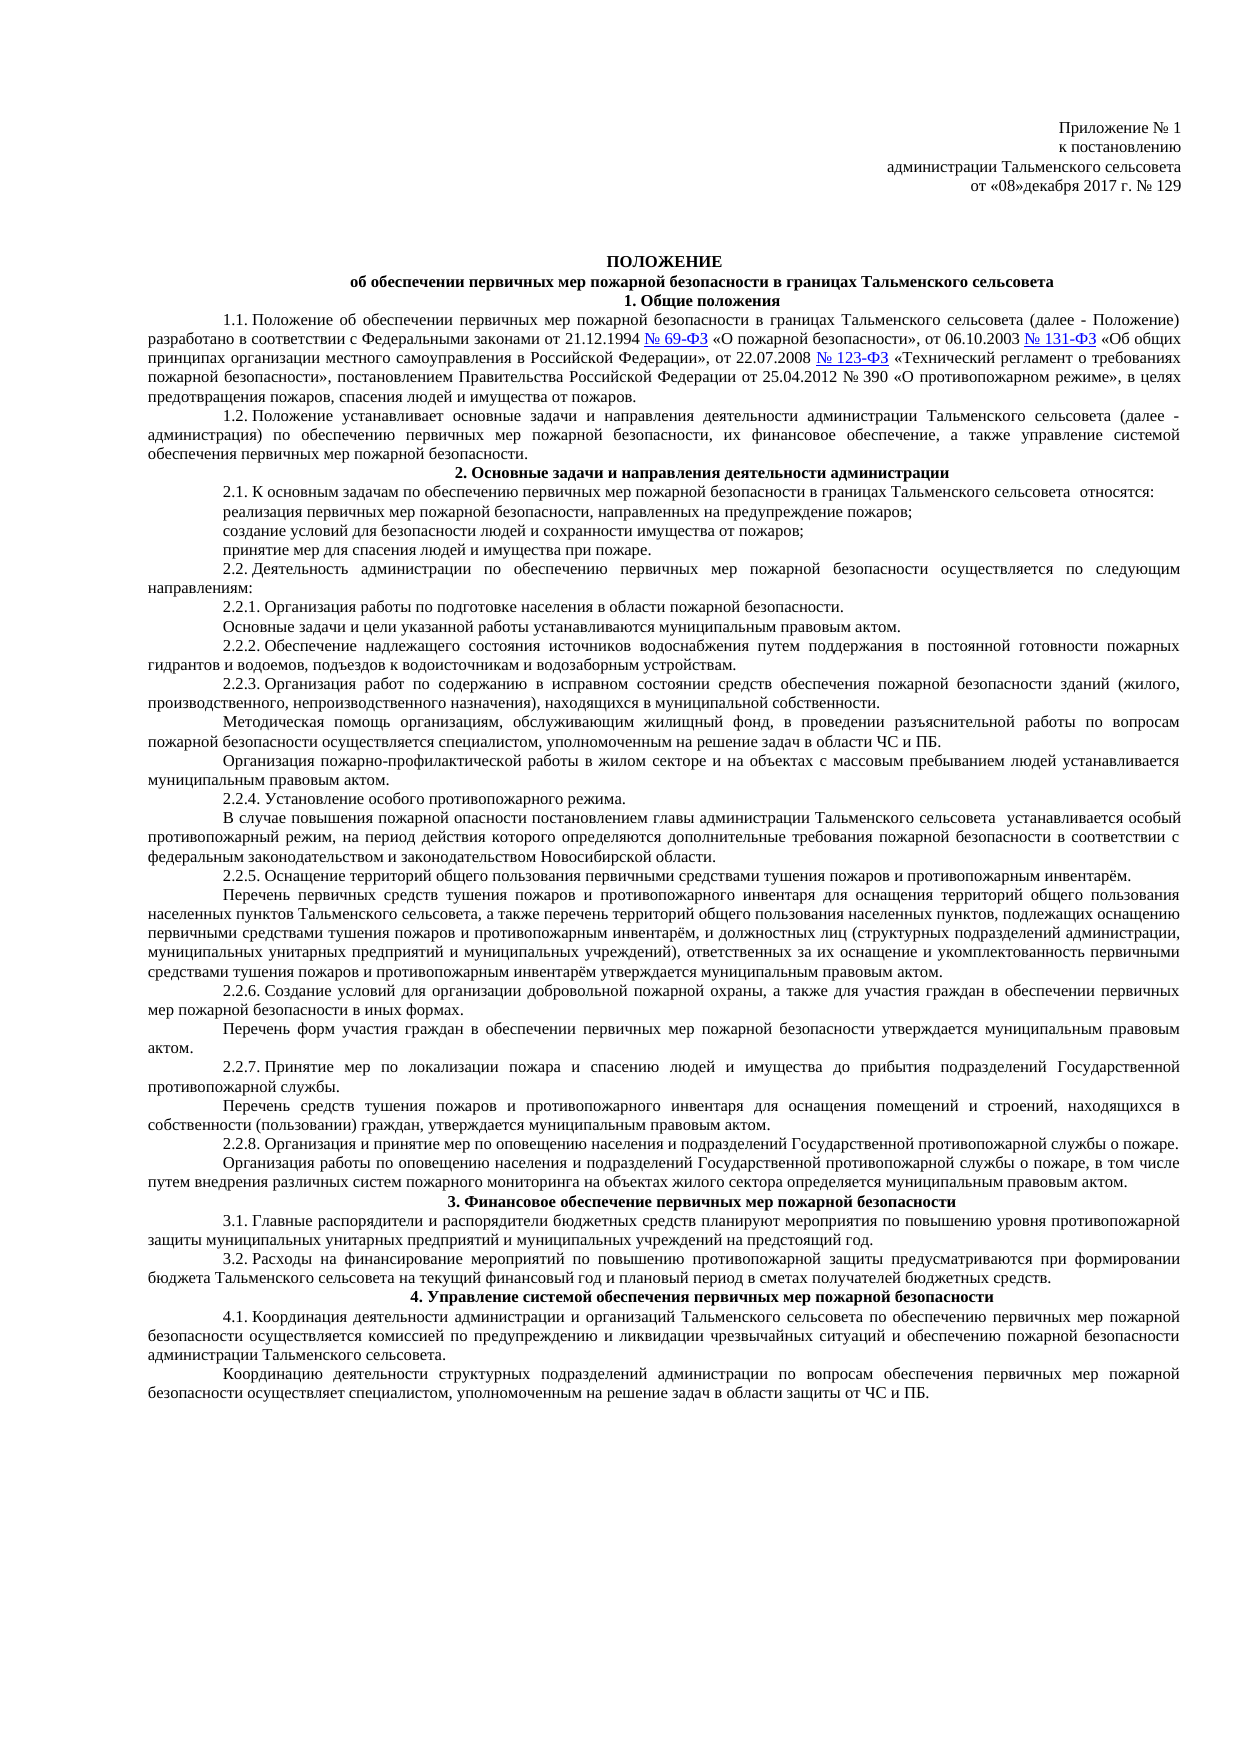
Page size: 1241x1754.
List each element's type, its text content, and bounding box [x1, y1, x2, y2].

text 2.2.2. Обеспечение надлежащего состояния источников водоснабжения путем поддержания в постоянной готовности пожарных гидрантов и водоемов, подъездов к водоисточникам и водозаборным устройствам. [148, 636, 1181, 674]
text Перечень средств тушения пожаров и противопожарного инвентаря для оснащения помещений и строений, находящихся в собственности (пользовании) граждан, утверждается муниципальным правовым актом. [148, 1096, 1181, 1134]
text 2.2. Деятельность администрации по обеспечению первичных мер пожарной безопасности осуществляется по следующим направлениям: [148, 559, 1181, 597]
text Организация работы по оповещению населения и подразделений Государственной противопожарной службы о пожаре, в том числе путем внедрения различных систем пожарного мониторинга на объектах жилого сектора определяется муниципальным правовым актом. [148, 1153, 1181, 1191]
text 1.1. Положение об обеспечении первичных мер пожарной безопасности в границах Тальменского сельсовета (далее - Положение) разработано в соответствии с Федеральными законами от 21.12.1994 № 69-ФЗ «О пожарной безопасности», от 06.10.2003 № 131-ФЗ «Об общих принципах организации местного самоуправления в Российской Федерации», от 22.07.2008 № 123-ФЗ «Технический регламент о требованиях пожарной безопасности», постановлением Правительства Российской Федерации от 25.04.2012 № 390 «О противопожарном режиме», в целях предотвращения пожаров, спасения людей и имущества от пожаров. [148, 310, 1181, 406]
text 2.2.6. Создание условий для организации добровольной пожарной охраны, а также для участия граждан в обеспечении первичных мер пожарной безопасности в иных формах. [148, 981, 1181, 1019]
text Координацию деятельности структурных подразделений администрации по вопросам обеспечения первичных мер пожарной безопасности осуществляет специалистом, уполномоченным на решение задач в области защиты от ЧС и ПБ. [148, 1364, 1181, 1402]
text 4.1. Координация деятельности администрации и организаций Тальменского сельсовета по обеспечению первичных мер пожарной безопасности осуществляется комиссией по предупреждению и ликвидации чрезвычайных ситуаций и обеспечению пожарной безопасности администрации Тальменского сельсовета. [148, 1306, 1181, 1364]
text Методическая помощь организациям, обслуживающим жилищный фонд, в проведении разъяснительной работы по вопросам пожарной безопасности осуществляется специалистом, уполномоченным на решение задач в области ЧС и ПБ. [148, 712, 1181, 751]
text 1.2. Положение устанавливает основные задачи и направления деятельности администрации Тальменского сельсовета (далее - администрация) по обеспечению первичных мер пожарной безопасности, их финансовое обеспечение, а также управление системой обеспечения первичных мер пожарной безопасности. [148, 406, 1181, 463]
text принятие мер для спасения людей и имущества при пожаре. [148, 540, 1181, 559]
title ПОЛОЖЕНИЕ [148, 252, 1181, 271]
text Перечень первичных средств тушения пожаров и противопожарного инвентаря для оснащения территорий общего пользования населенных пунктов Тальменского сельсовета, а также перечень территорий общего пользования населенных пунктов, подлежащих оснащению первичными средствами тушения пожаров и противопожарным инвентарём, и должностных лиц (структурных подразделений администрации, муниципальных унитарных предприятий и муниципальных учреждений), ответственных за их оснащение и укомплектованность первичными средствами тушения пожаров и противопожарным инвентарём утверждается муниципальным правовым актом. [148, 885, 1181, 981]
text 3.1. Главные распорядители и распорядители бюджетных средств планируют мероприятия по повышению уровня противопожарной защиты муниципальных унитарных предприятий и муниципальных учреждений на предстоящий год. [148, 1211, 1181, 1249]
text 3. Финансовое обеспечение первичных мер пожарной безопасности [148, 1191, 1181, 1211]
text Перечень форм участия граждан в обеспечении первичных мер пожарной безопасности утверждается муниципальным правовым актом. [148, 1019, 1181, 1057]
text 2.1. К основным задачам по обеспечению первичных мер пожарной безопасности в границах Тальменского сельсовета относятся: [148, 482, 1181, 501]
text реализация первичных мер пожарной безопасности, направленных на предупреждение пожаров; [148, 501, 1181, 521]
text 2.2.5. Оснащение территорий общего пользования первичными средствами тушения пожаров и противопожарным инвентарём. [148, 866, 1181, 885]
text 1. Общие положения [148, 291, 1181, 310]
text 2.2.3. Организация работ по содержанию в исправном состоянии средств обеспечения пожарной безопасности зданий (жилого, производственного, непроизводственного назначения), находящихся в муниципальной собственности. [148, 674, 1181, 712]
text 2.2.7. Принятие мер по локализации пожара и спасению людей и имущества до прибытия подразделений Государственной противопожарной службы. [148, 1057, 1181, 1096]
text Основные задачи и цели указанной работы устанавливаются муниципальным правовым актом. [148, 616, 1181, 636]
text 4. Управление системой обеспечения первичных мер пожарной безопасности [148, 1287, 1181, 1306]
text к постановлению [148, 137, 1181, 156]
text В случае повышения пожарной опасности постановлением главы администрации Тальменского сельсовета устанавливается особый противопожарный режим, на период действия которого определяются дополнительные требования пожарной безопасности в соответствии с федеральным законодательством и законодательством Новосибирской области. [148, 808, 1181, 866]
text администрации Тальменского сельсовета [148, 156, 1181, 176]
text об обеспечении первичных мер пожарной безопасности в границах Тальменского сельсовета [148, 271, 1181, 291]
text 2.2.8. Организация и принятие мер по оповещению населения и подразделений Государственной противопожарной службы о пожаре. [148, 1134, 1181, 1153]
text 2.2.1. Организация работы по подготовке населения в области пожарной безопасности. [148, 597, 1181, 616]
text Организация пожарно-профилактической работы в жилом секторе и на объектах с массовым пребыванием людей устанавливается муниципальным правовым актом. [148, 751, 1181, 789]
text создание условий для безопасности людей и сохранности имущества от пожаров; [148, 521, 1181, 540]
text 2.2.4. Установление особого противопожарного режима. [148, 789, 1181, 808]
text 3.2. Расходы на финансирование мероприятий по повышению противопожарной защиты предусматриваются при формировании бюджета Тальменского сельсовета на текущий финансовый год и плановый период в сметах получателей бюджетных средств. [148, 1249, 1181, 1287]
text Приложение № 1 [148, 118, 1181, 137]
text от «08»декабря 2017 г. № 129 [148, 176, 1181, 195]
text 2. Основные задачи и направления деятельности администрации [148, 463, 1181, 482]
